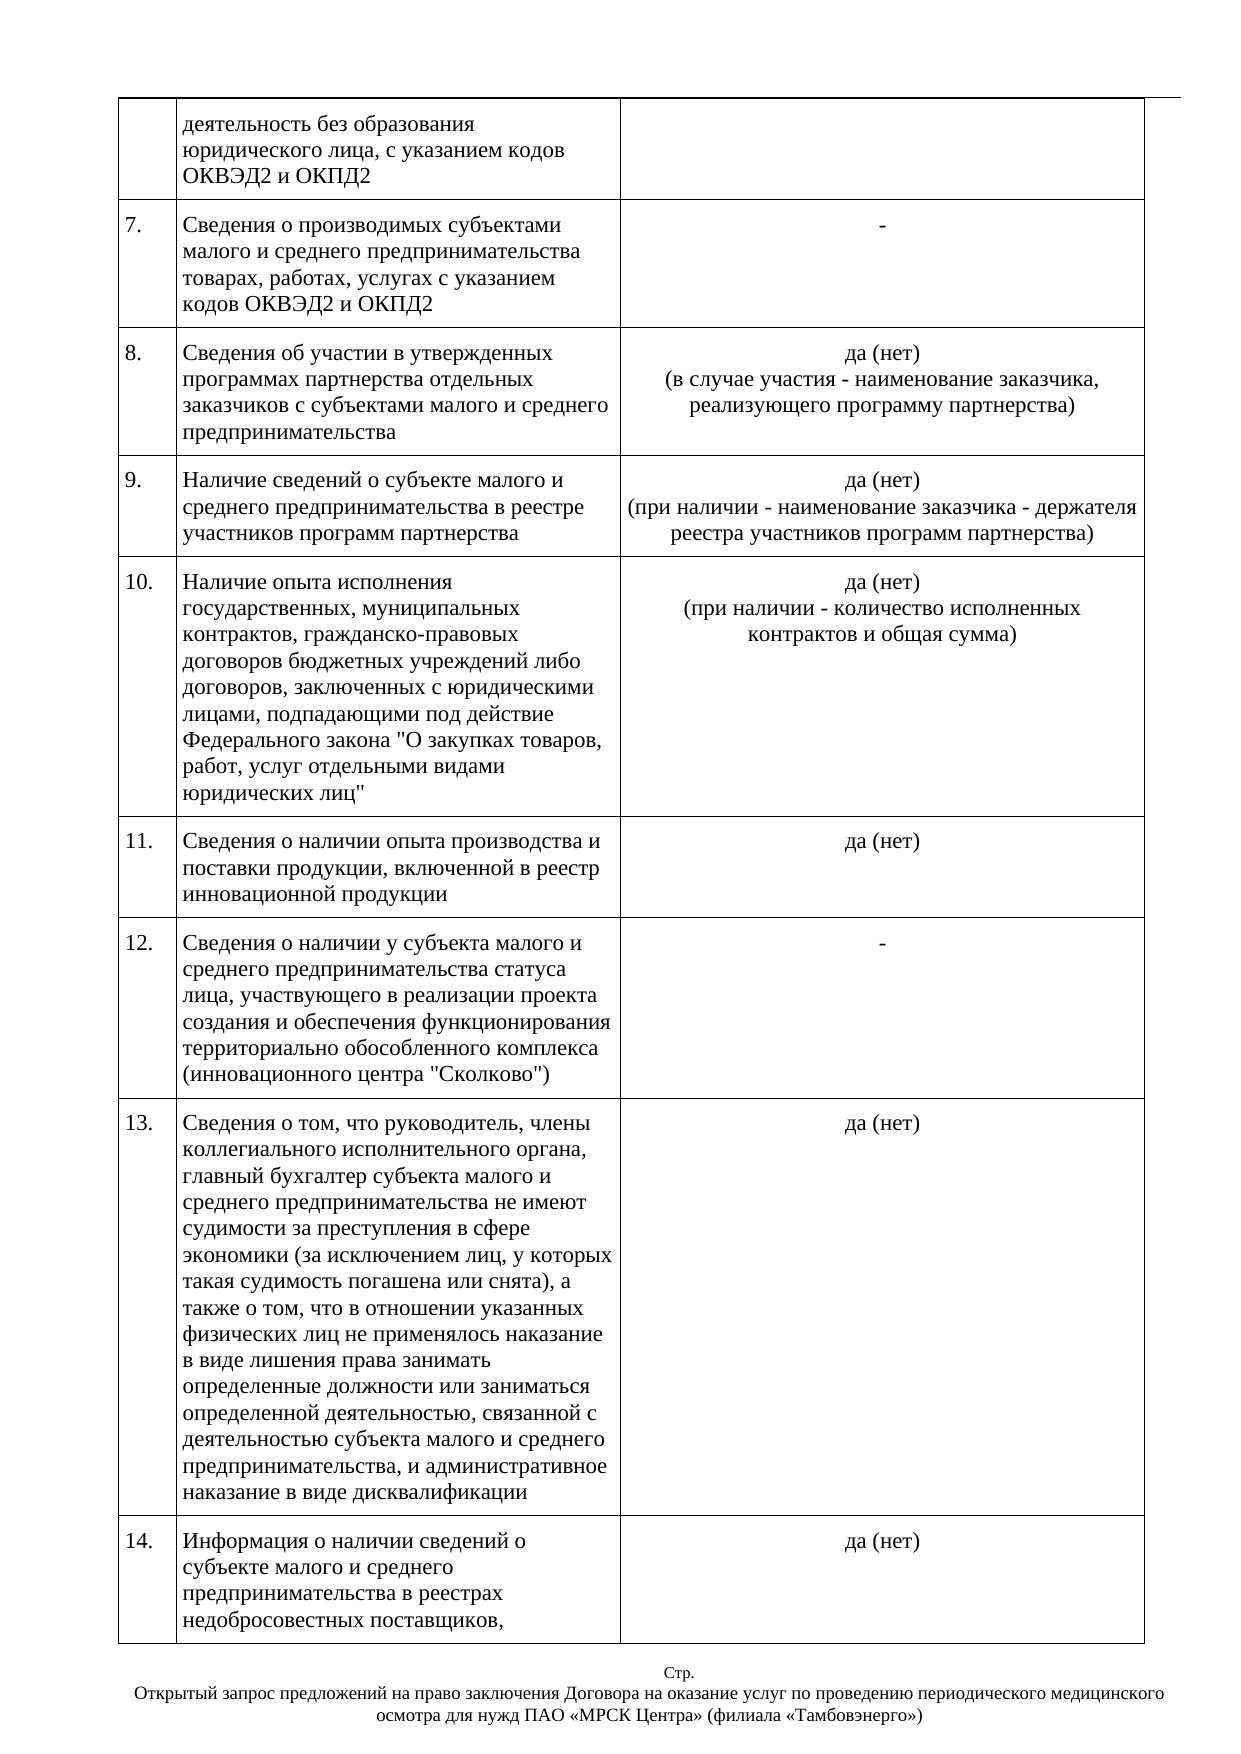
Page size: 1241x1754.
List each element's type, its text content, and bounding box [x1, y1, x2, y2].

table_cell Сведения о производимых субъектами малого и среднего предпринимательства товарах, работах, услугах с указанием кодов ОКВЭД2 и ОКПД2 [177, 200, 620, 327]
table_cell Сведения о наличии у субъекта малого и среднего предпринимательства статуса лица, участвующего в реализации проекта создания и обеспечения функционирования территориально обособленного комплекса (инновационного центра "Сколково") [177, 918, 620, 1097]
table_cell - [621, 918, 1144, 1097]
table_cell - [621, 200, 1144, 327]
table_cell 12. [119, 918, 176, 1097]
table_cell 7. [119, 200, 176, 327]
table_cell 9. [119, 456, 176, 556]
table_cell 11. [119, 817, 176, 917]
table_cell - [621, 99, 1144, 199]
table_cell Наличие сведений о субъекте малого и среднего предпринимательства в реестре участников программ партнерства [177, 456, 620, 556]
table_cell Сведения о том, что руководитель, члены коллегиального исполнительного органа, главный бухгалтер субъекта малого и среднего предпринимательства не имеют судимости за преступления в сфере экономики (за исключением лиц, у которых такая судимость погашена или снята), а также о том, что в отношении указанных физических лиц не применялось наказание в виде лишения права занимать определенные должности или заниматься определенной деятельностью, связанной с деятельностью субъекта малого и среднего предпринимательства, и административное наказание в виде дисквалификации [177, 1099, 620, 1515]
table_cell 13. [119, 1099, 176, 1515]
table_cell Сведения о наличии опыта производства и поставки продукции, включенной в реестр инновационной продукции [177, 817, 620, 917]
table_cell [177, 1516, 620, 1643]
table_cell да (нет) [621, 817, 1144, 917]
table_cell да (нет) (при наличии - количество исполненных контрактов и общая сумма) [621, 557, 1144, 816]
table_cell 14. [119, 1516, 176, 1643]
table_cell Наличие опыта исполнения государственных, муниципальных контрактов, гражданско-правовых договоров бюджетных учреждений либо договоров, заключенных с юридическими лицами, подпадающими под действие Федерального закона "О закупках товаров, работ, услуг отдельными видами юридических лиц" [177, 557, 620, 816]
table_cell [177, 99, 620, 199]
table_cell Сведения об участии в утвержденных программах партнерства отдельных заказчиков с субъектами малого и среднего предпринимательства [177, 328, 620, 455]
table_cell 8. [119, 328, 176, 455]
table_cell да (нет) (при наличии - наименование заказчика - держателя реестра участников программ партнерства) [621, 456, 1144, 556]
table_cell да (нет) (в случае участия - наименование заказчика, реализующего программу партнерства) [621, 328, 1144, 455]
table_cell да (нет) [621, 1516, 1144, 1643]
table_cell да (нет) [621, 1099, 1144, 1515]
table_cell 10. [119, 557, 176, 816]
table_cell 6. [119, 99, 176, 199]
